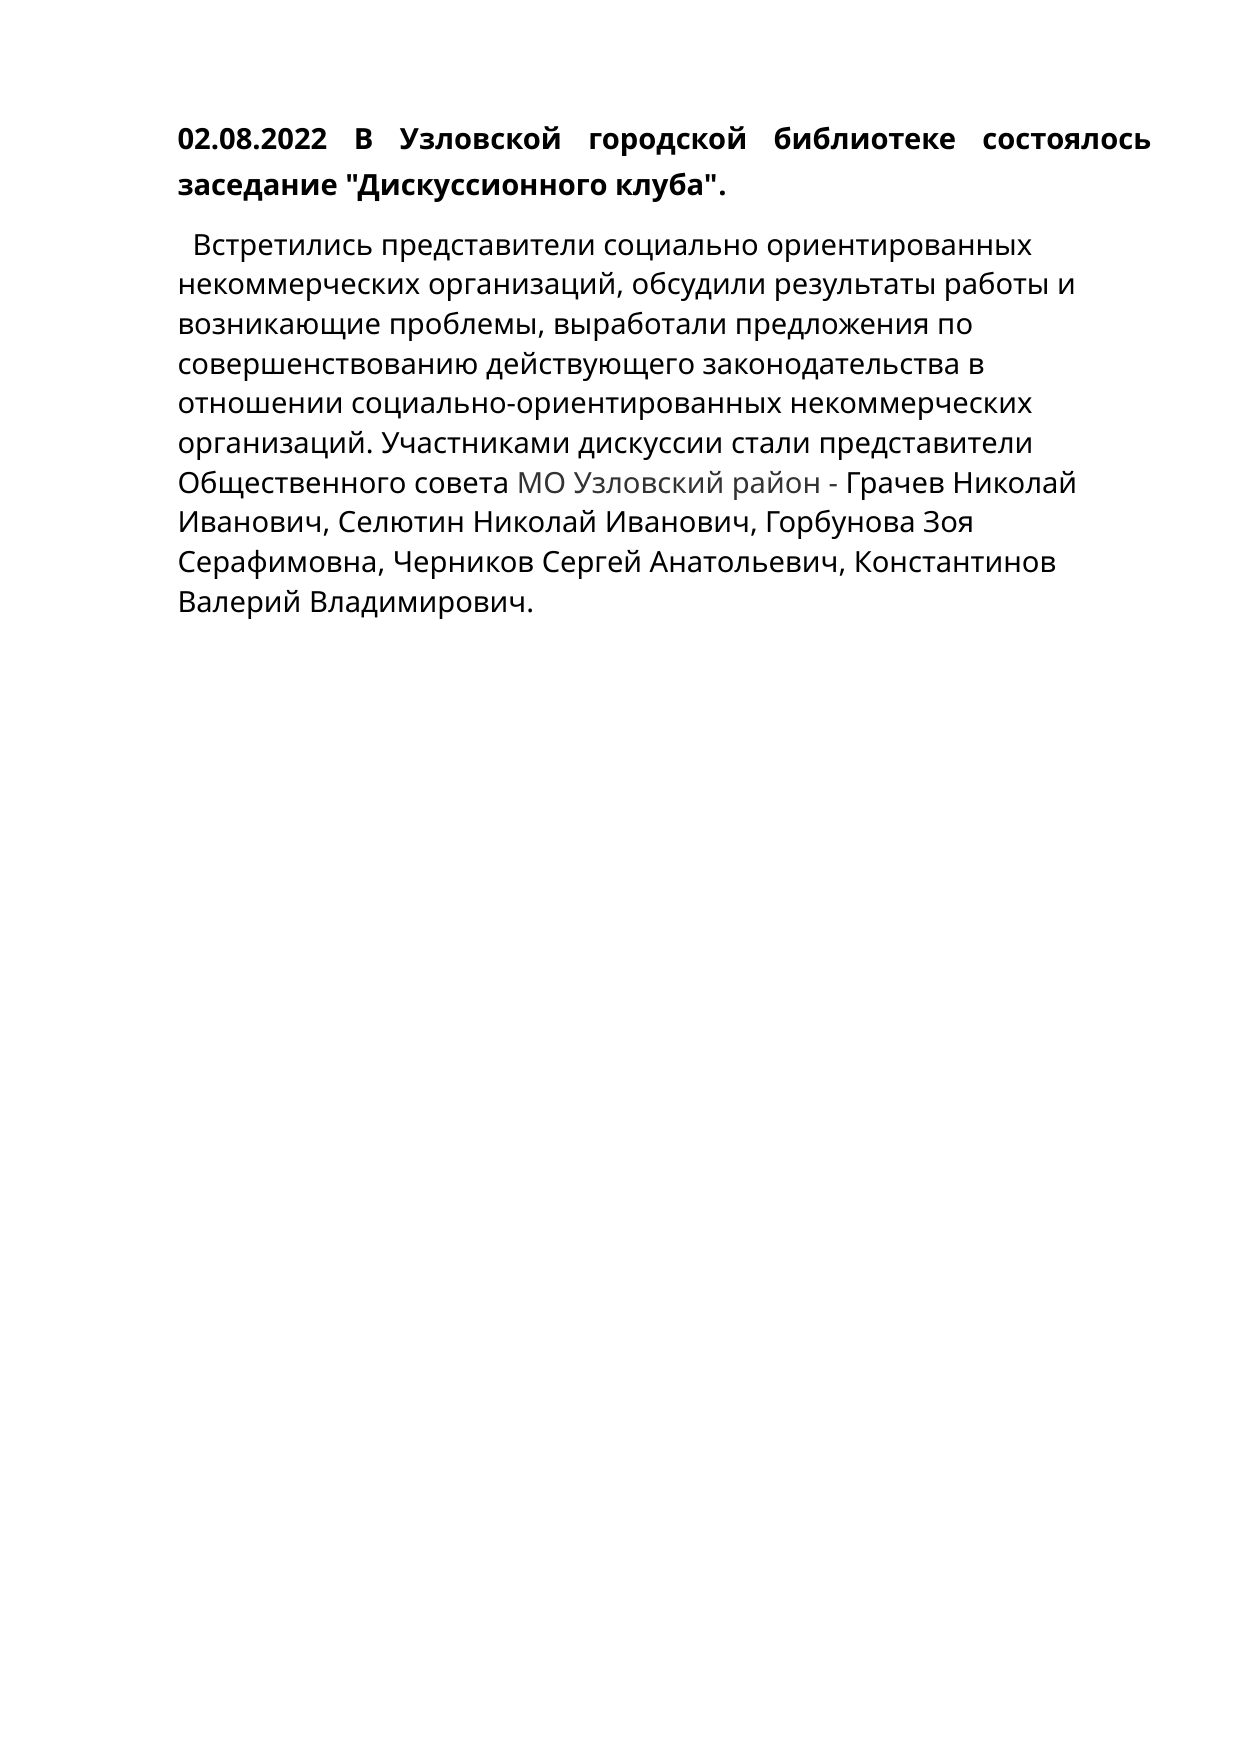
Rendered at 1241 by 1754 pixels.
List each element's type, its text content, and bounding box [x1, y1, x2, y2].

text Встретились представители социально ориентированных некоммерческих организаций, обсудили результаты работы и возникающие проблемы, выработали предложения по совершенствованию действующего законодательства в отношении социально-ориентированных некоммерческих организаций. Участниками дискуссии стали представители Общественного совета МО Узловский район - Грачев Николай Иванович, Селютин Николай Иванович, Горбунова Зоя Серафимовна, Черников Сергей Анатольевич, Константинов Валерий Владимирович. [177, 224, 1152, 621]
text 02.08.2022 В Узловской городской библиотеке состоялось заседание "Дискуссионного клуба". [177, 118, 1152, 203]
